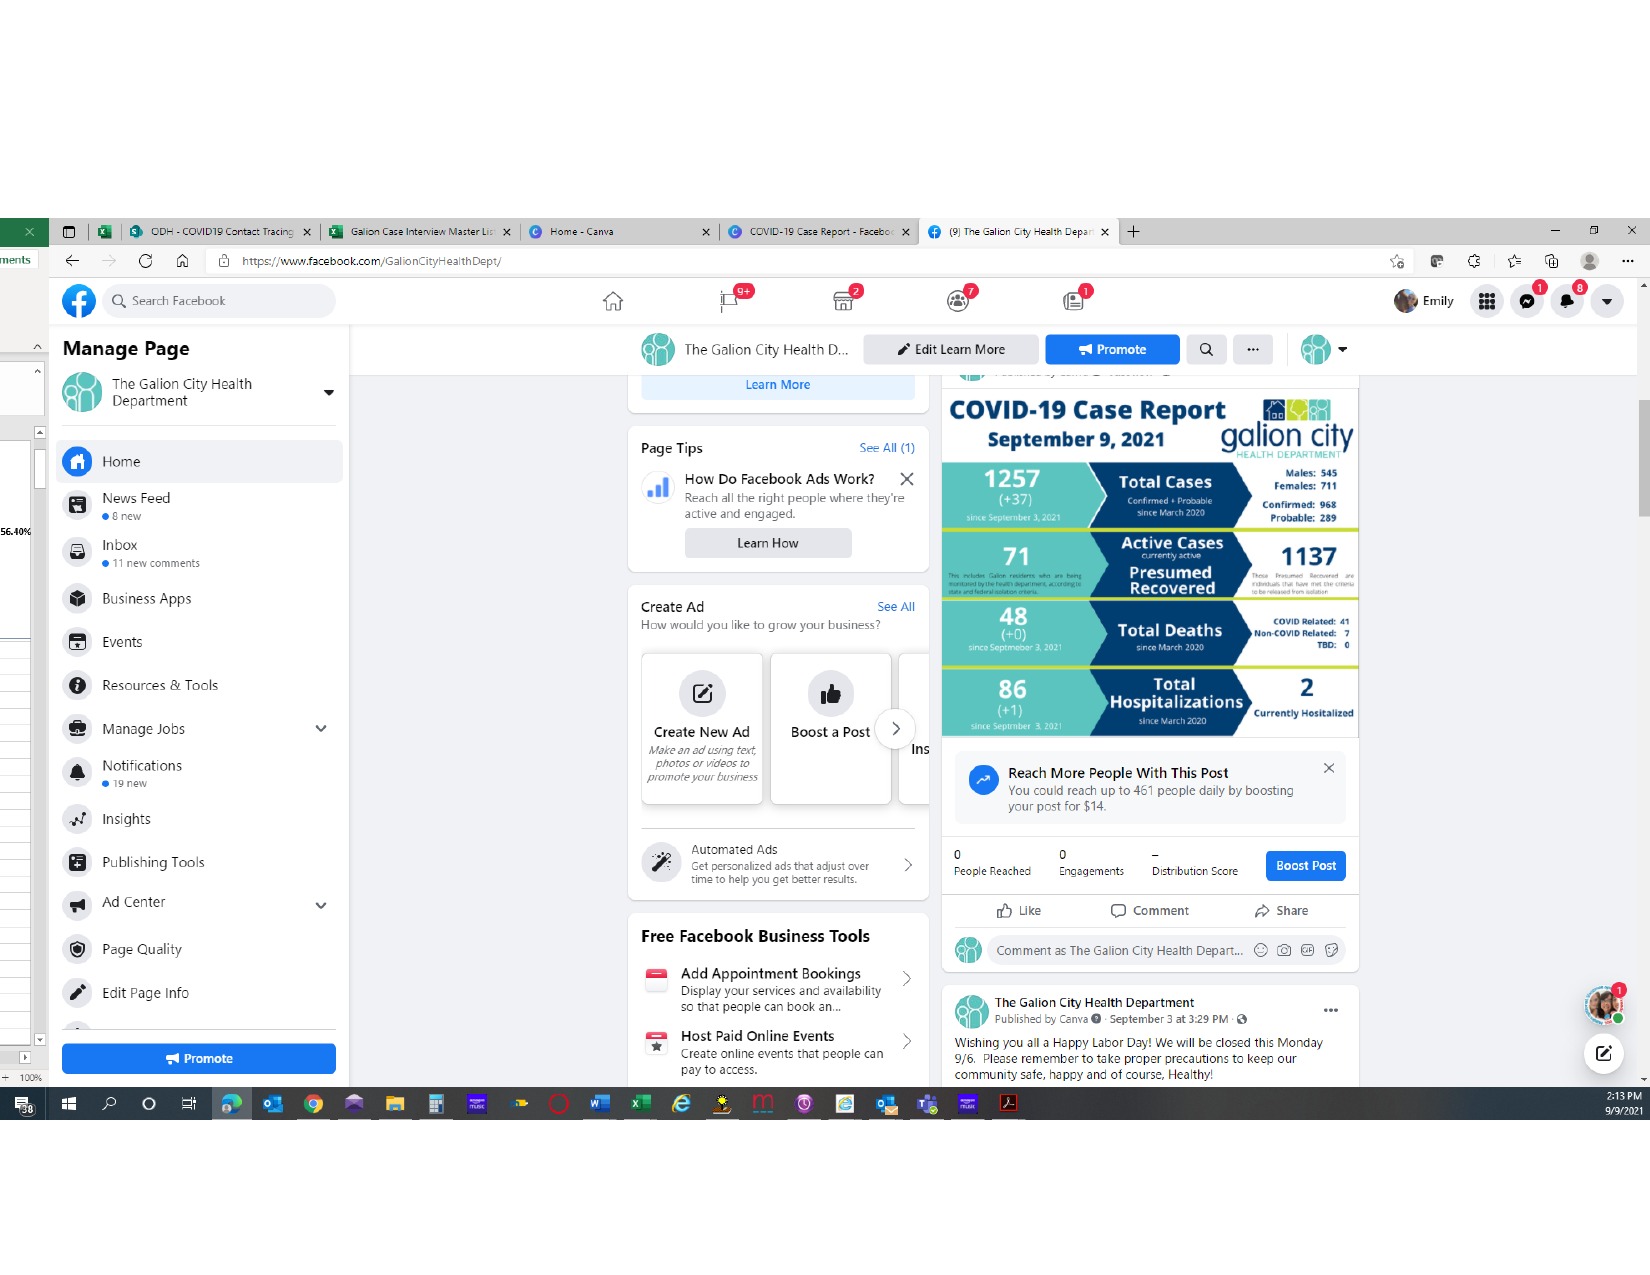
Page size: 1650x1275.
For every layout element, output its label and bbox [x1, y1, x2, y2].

picture [0, 218, 1650, 1120]
